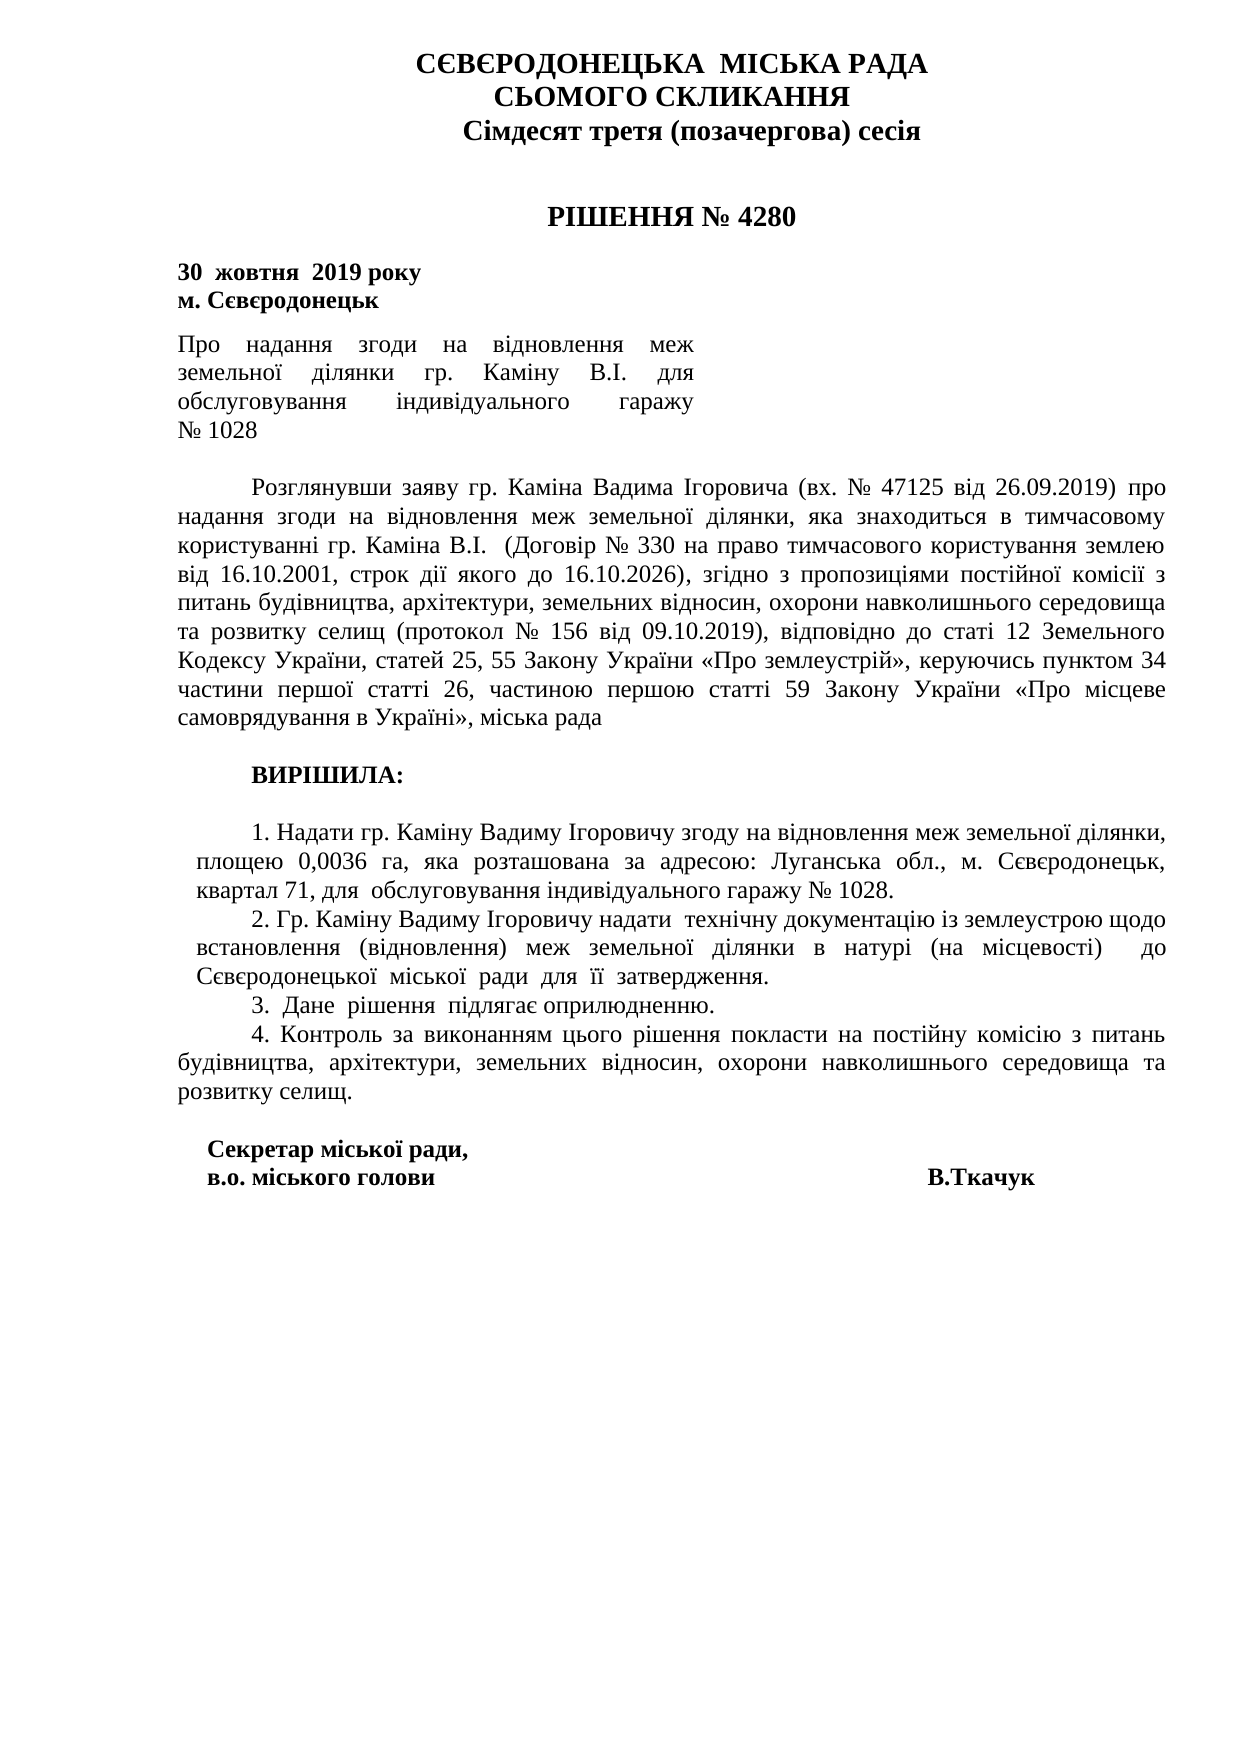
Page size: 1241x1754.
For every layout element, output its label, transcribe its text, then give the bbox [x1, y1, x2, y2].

text 4. Контроль за виконанням цього рішення покласти на постійну комісію з питань будівництва, архітектури, земельних відносин, охорони навколишнього середовища та розвитку селищ. [177, 1019, 1166, 1105]
text 2. Гр. Каміну Вадиму Ігоровичу надати технічну документацію із землеустрою щодо встановлення (відновлення) меж земельної ділянки в натурі (на місцевості) до Сєвєродонецької міської ради для її затвердження. [196, 904, 1166, 990]
text Сімдесят третя (позачергова) сесія [177, 113, 1206, 147]
subtitle РІШЕННЯ № 4280 [177, 199, 1166, 233]
text в.о. міського голови В.Ткачук [207, 1162, 1166, 1191]
text Секретар міської ради, [177, 1134, 1185, 1162]
text Розглянувши заяву гр. Каміна Вадима Ігоровича (вх. № 47125 від 26.09.2019) про надання згоди на відновлення меж земельної ділянки, яка знаходиться в тимчасовому користуванні гр. Каміна В.І. (Договір № 330 на право тимчасового користування землею від 16.10.2001, строк дії якого до 16.10.2026), згідно з пропозиціями постійної комісії з питань будівництва, архітектури, земельних відносин, охорони навколишнього середовища та розвитку селищ (протокол № 156 від 09.10.2019), відповідно до статі 12 Земельного Кодексу України, статей 25, 55 Закону України «Про землеустрій», керуючись пунктом 34 частини першої статті 26, частиною першою статті 59 Закону України «Про місцеве самоврядування в Україні», міська рада [177, 472, 1166, 731]
text 30 жовтня 2019 року [177, 257, 561, 286]
text 3. Дане рішення підлягає оприлюдненню. [196, 990, 1166, 1019]
text ВИРІШИЛА: [177, 760, 1166, 789]
subtitle СЬОМОГО СКЛИКАННЯ [177, 79, 1166, 113]
text 1. Надати гр. Каміну Вадиму Ігоровичу згоду на відновлення меж земельної ділянки, площею 0,0036 га, яка розташована за адресою: Луганська обл., м. Сєвєродонецьк, квартал 71, для обслуговування індивідуального гаражу № 1028. [196, 817, 1166, 904]
subtitle СЄВЄРОДОНЕЦЬКА МІСЬКА РАДА [177, 46, 1166, 79]
text м. Сєвєродонецьк [177, 286, 1166, 314]
text Про надання згоди на відновлення меж земельної ділянки гр. Каміну В.І. для обслуговування індивідуального гаражу № 1028 [177, 329, 694, 444]
